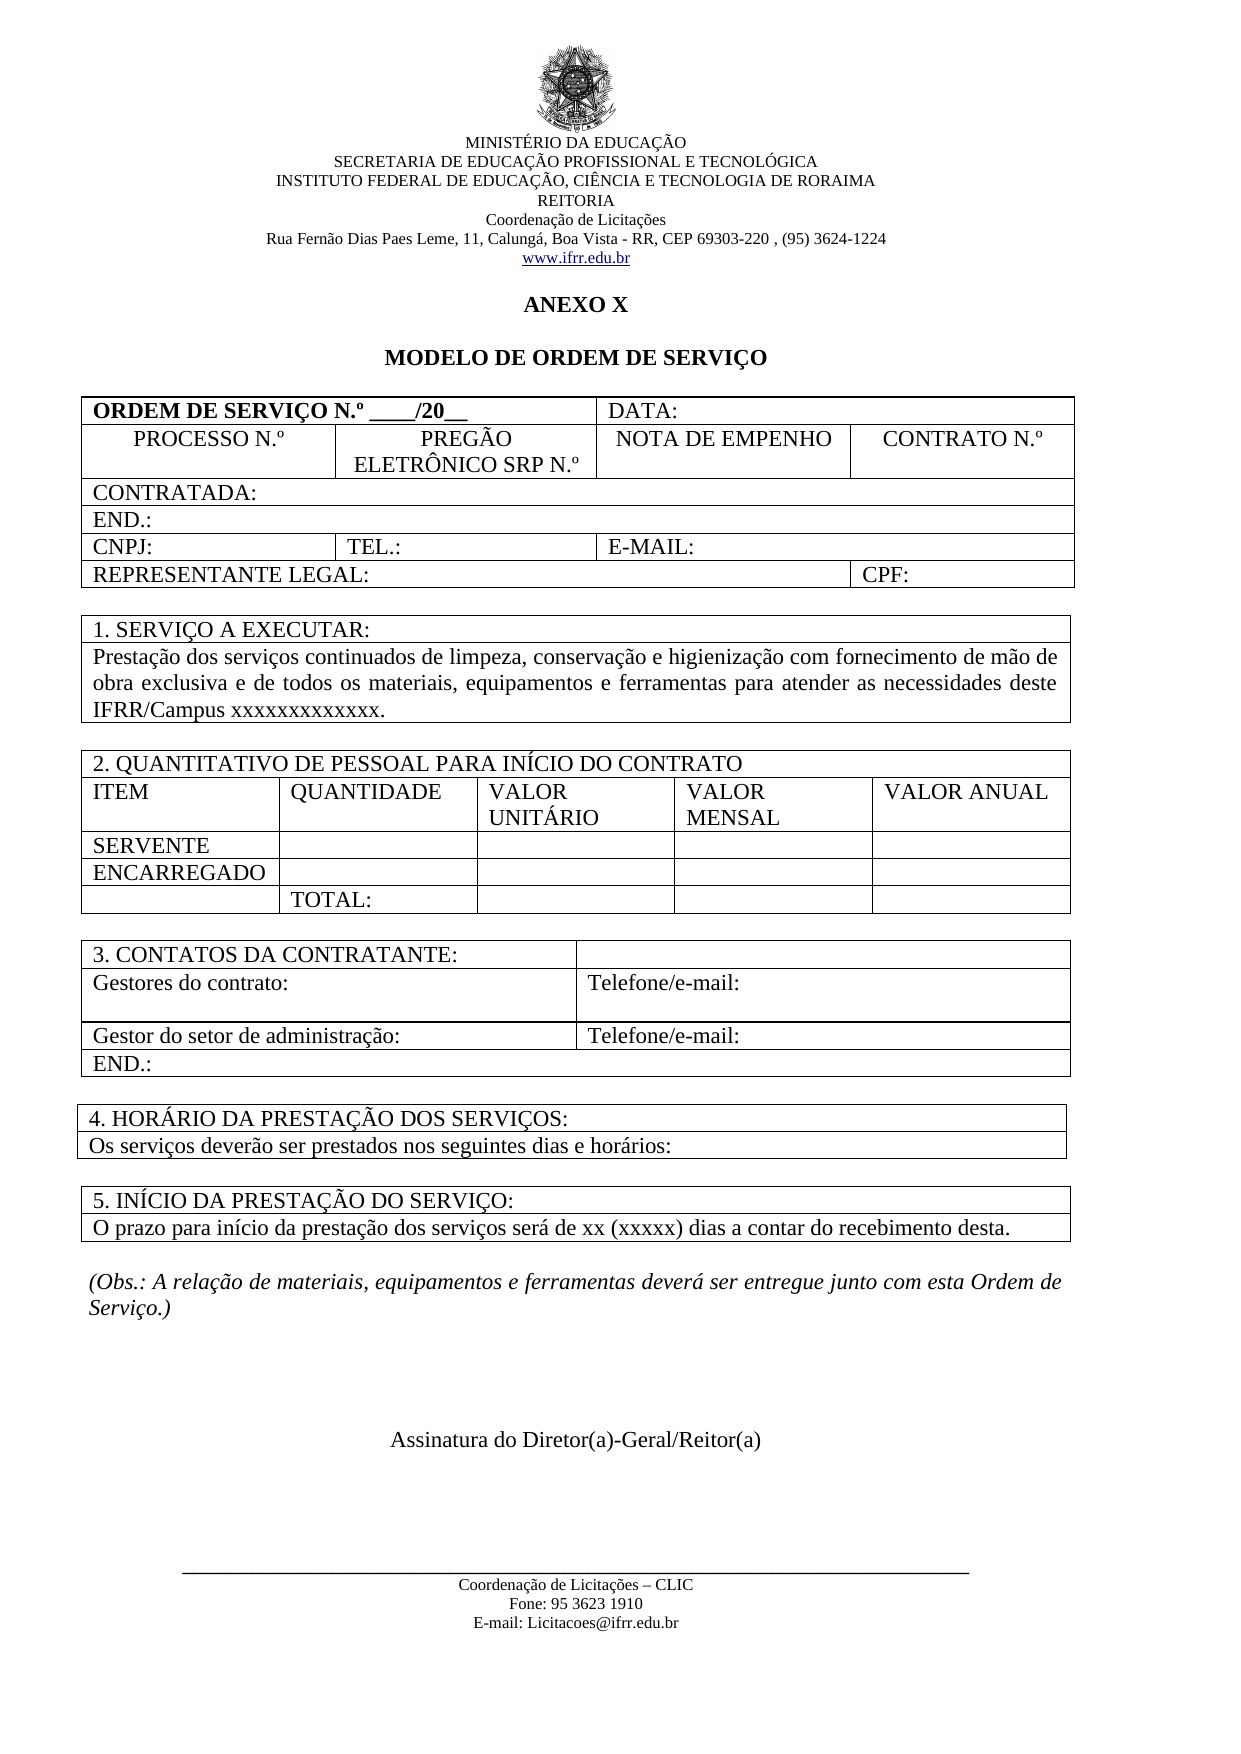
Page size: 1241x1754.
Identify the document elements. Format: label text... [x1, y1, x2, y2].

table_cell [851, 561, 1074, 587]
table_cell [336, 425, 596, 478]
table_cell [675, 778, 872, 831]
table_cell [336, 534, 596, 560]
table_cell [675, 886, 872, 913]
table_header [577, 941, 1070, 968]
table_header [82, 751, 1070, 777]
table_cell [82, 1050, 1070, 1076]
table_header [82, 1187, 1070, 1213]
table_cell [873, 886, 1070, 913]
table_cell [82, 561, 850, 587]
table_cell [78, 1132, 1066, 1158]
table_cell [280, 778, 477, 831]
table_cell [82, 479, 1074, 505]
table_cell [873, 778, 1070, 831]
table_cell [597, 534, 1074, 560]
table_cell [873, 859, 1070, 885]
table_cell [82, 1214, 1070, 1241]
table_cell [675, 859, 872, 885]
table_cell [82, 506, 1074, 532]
picture [536, 44, 616, 133]
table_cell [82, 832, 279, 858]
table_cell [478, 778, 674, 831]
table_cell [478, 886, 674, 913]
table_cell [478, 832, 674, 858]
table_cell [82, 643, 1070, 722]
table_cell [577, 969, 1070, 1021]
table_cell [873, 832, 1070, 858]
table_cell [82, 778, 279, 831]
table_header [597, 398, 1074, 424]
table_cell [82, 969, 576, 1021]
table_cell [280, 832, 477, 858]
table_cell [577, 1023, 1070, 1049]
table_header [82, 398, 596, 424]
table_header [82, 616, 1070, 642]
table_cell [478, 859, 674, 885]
text Assinatura do Diretor(a)-Geral/Reitor(a) [89, 1426, 1063, 1452]
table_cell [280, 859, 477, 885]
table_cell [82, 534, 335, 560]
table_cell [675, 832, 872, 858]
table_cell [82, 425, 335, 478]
text (Obs.: A relação de materiais, equipamentos e ferramentas deverá ser entregue junto com esta Ordem de Serviço.) [89, 1268, 1063, 1321]
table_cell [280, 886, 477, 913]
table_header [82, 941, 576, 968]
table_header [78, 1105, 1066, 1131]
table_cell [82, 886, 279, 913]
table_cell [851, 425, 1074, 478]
text ANEXO X [89, 291, 1063, 317]
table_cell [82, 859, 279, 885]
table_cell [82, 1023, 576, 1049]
text MODELO DE ORDEM DE SERVIÇO [89, 344, 1063, 370]
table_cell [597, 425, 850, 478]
